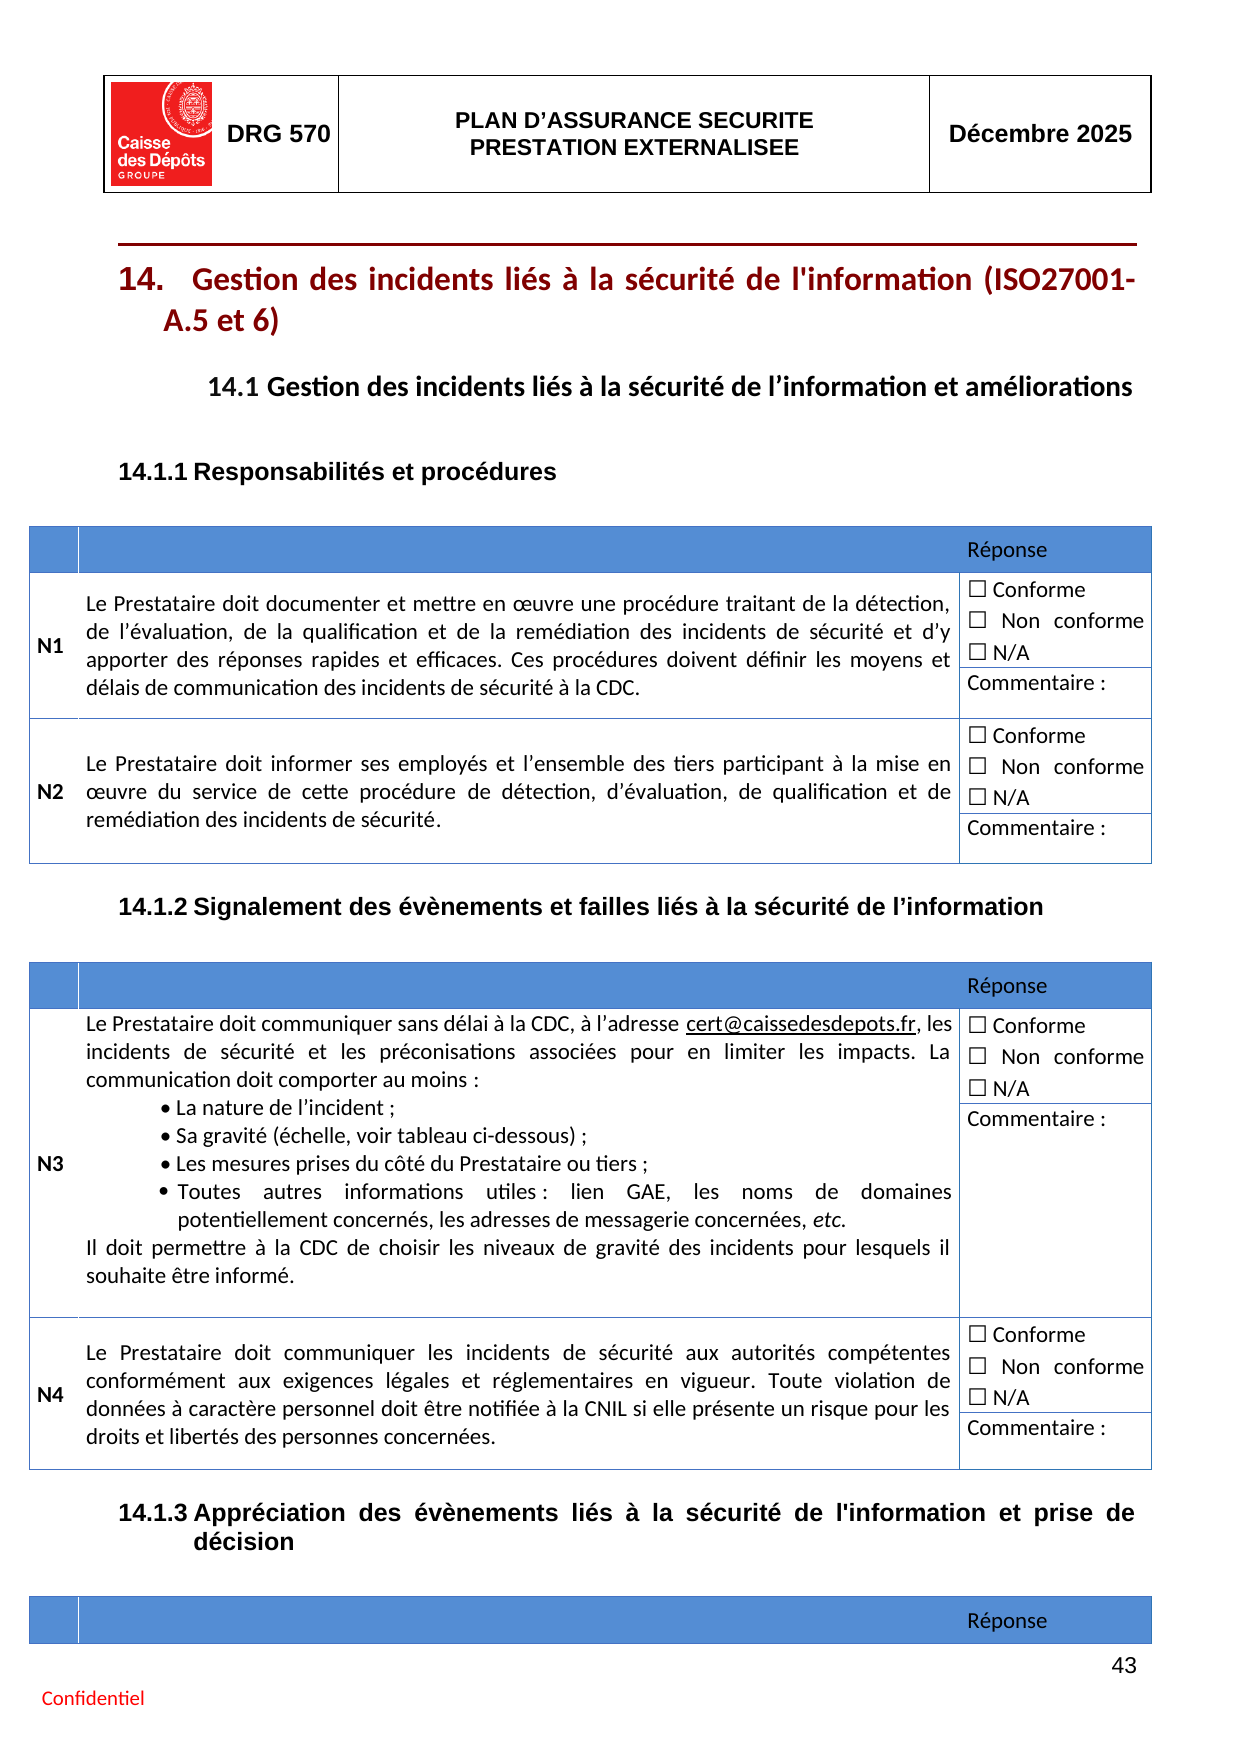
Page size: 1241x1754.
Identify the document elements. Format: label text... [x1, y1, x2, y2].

table_header [30, 963, 78, 1008]
table_cell Le Prestataire doit communiquer sans délai à la CDC, à l’adresse cert@caissedesdepots.fr, les incidents de sécurité et les préconisations associées pour en limiter les impacts. La communication doit comporter au moins : • La nature de l’incident ; • Sa gravité (échelle, voir tableau ci-dessous) ; • Les mesures prises du côté du Prestataire ou tiers ; Toutes autres informations utiles : lien GAE, les noms de domaines potentiellement concernés, les adresses de messagerie concernées, etc. Il doit permettre à la CDC de choisir les niveaux de gravité des incidents pour lesquels il souhaite être informé. [79, 1009, 959, 1317]
table_cell N4 [30, 1318, 78, 1469]
table_header [79, 963, 959, 1008]
table_cell N3 [30, 1009, 78, 1317]
table_header [79, 1597, 959, 1643]
table_header Réponse [960, 1597, 1151, 1643]
table_header [30, 1597, 78, 1643]
subtitle Appréciation des évènements liés à la sécurité de l'information et prise de décision [118, 1498, 1137, 1556]
table_header [30, 527, 78, 572]
table_cell Conforme Non conforme N/A [960, 1009, 1151, 1103]
table_cell Commentaire : [960, 1104, 1151, 1317]
table_cell Conforme Non conforme N/A [960, 1318, 1151, 1412]
subtitle Gestion des incidents liés à la sécurité de l’information et améliorations [207, 368, 1137, 403]
table_header Réponse [960, 963, 1151, 1008]
subtitle Signalement des évènements et failles liés à la sécurité de l’information [118, 892, 1137, 921]
table_header Réponse [960, 527, 1151, 572]
table_cell N1 [30, 573, 78, 718]
table_cell N2 [30, 719, 78, 863]
table_cell Commentaire : [960, 1413, 1151, 1469]
table_cell Le Prestataire doit documenter et mettre en œuvre une procédure traitant de la détection, de l’évaluation, de la qualification et de la remédiation des incidents de sécurité et d’y apporter des réponses rapides et efficaces. Ces procédures doivent définir les moyens et délais de communication des incidents de sécurité à la CDC. [79, 573, 959, 718]
table_cell Le Prestataire doit communiquer les incidents de sécurité aux autorités compétentes conformément aux exigences légales et réglementaires en vigueur. Toute violation de données à caractère personnel doit être notifiée à la CNIL si elle présente un risque pour les droits et libertés des personnes concernées. [79, 1318, 959, 1469]
picture [111, 82, 212, 186]
table_cell Conforme Non conforme N/A [960, 573, 1151, 667]
table_cell Conforme Non conforme N/A [960, 719, 1151, 812]
subtitle Responsabilités et procédures [118, 456, 1137, 485]
table_cell Le Prestataire doit informer ses employés et l’ensemble des tiers participant à la mise en œuvre du service de cette procédure de détection, d’évaluation, de qualification et de remédiation des incidents de sécurité. [79, 719, 959, 863]
table_header [79, 527, 959, 572]
table_cell Commentaire : [960, 814, 1151, 863]
subtitle Gestion des incidents liés à la sécurité de l'information (ISO27001- A.5 et 6) [118, 246, 1137, 340]
table_cell Commentaire : [960, 668, 1151, 718]
